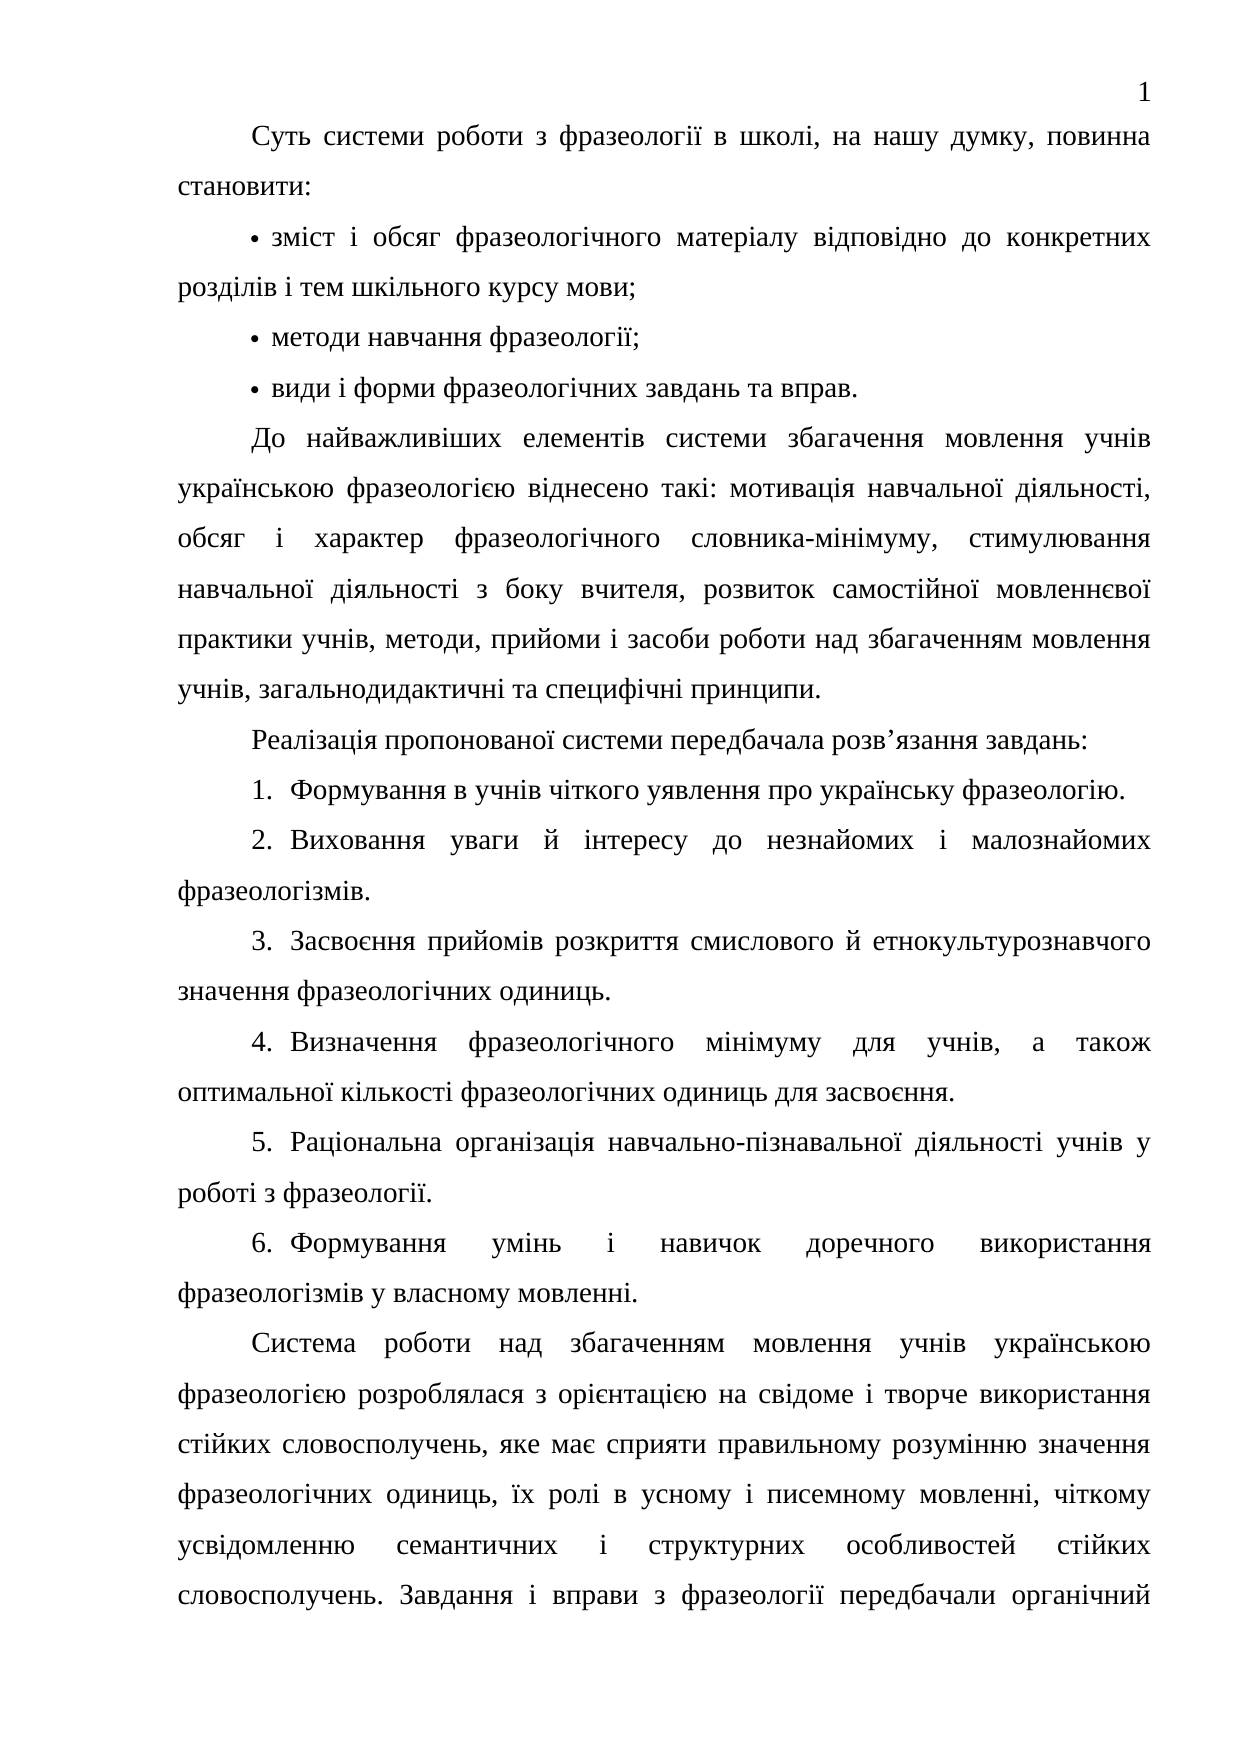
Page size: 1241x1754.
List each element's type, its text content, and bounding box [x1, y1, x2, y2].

list види і форми фразеологічних завдань та вправ. [177, 370, 1152, 403]
list методи навчання фразеології; [177, 319, 1152, 353]
list Раціональна організація навчально-пізнавальної діяльності учнів у роботі з фразеології. [177, 1124, 1152, 1208]
list Виховання уваги й інтересу до незнайомих і малознайомих фразеологізмів. [177, 822, 1152, 906]
list Визначення фразеологічного мінімуму для учнів, а також оптимальної кількості фразеологічних одиниць для засвоєння. [177, 1024, 1152, 1108]
text До найважливіших елементів системи збагачення мовлення учнів українською фразеологією віднесено такі: мотивація навчальної діяльності, обсяг і характер фразеологічного словника-мінімуму, стимулювання навчальної діяльності з боку вчителя, розвиток самостійної мовленнєвої практики учнів, методи, прийоми і засоби роботи над збагаченням мовлення учнів, загальнодидактичні та специфічні принципи. [177, 420, 1152, 705]
text Реалізація пропонованої системи передбачала розв’язання завдань: [177, 722, 1152, 755]
list зміст і обсяг фразеологічного матеріалу відповідно до конкретних розділів і тем шкільного курсу мови; [177, 219, 1152, 303]
list Формування в учнів чіткого уявлення про українську фразеологію. [177, 772, 1152, 806]
list Засвоєння прийомів розкриття смислового й етнокультурознавчого значення фразеологічних одиниць. [177, 923, 1152, 1007]
text Суть системи роботи з фразеології в школі, на нашу думку, повинна становити: [177, 118, 1152, 202]
list Формування умінь і навичок доречного використання фразеологізмів у власному мовленні. [177, 1225, 1152, 1309]
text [177, 1326, 1152, 1611]
